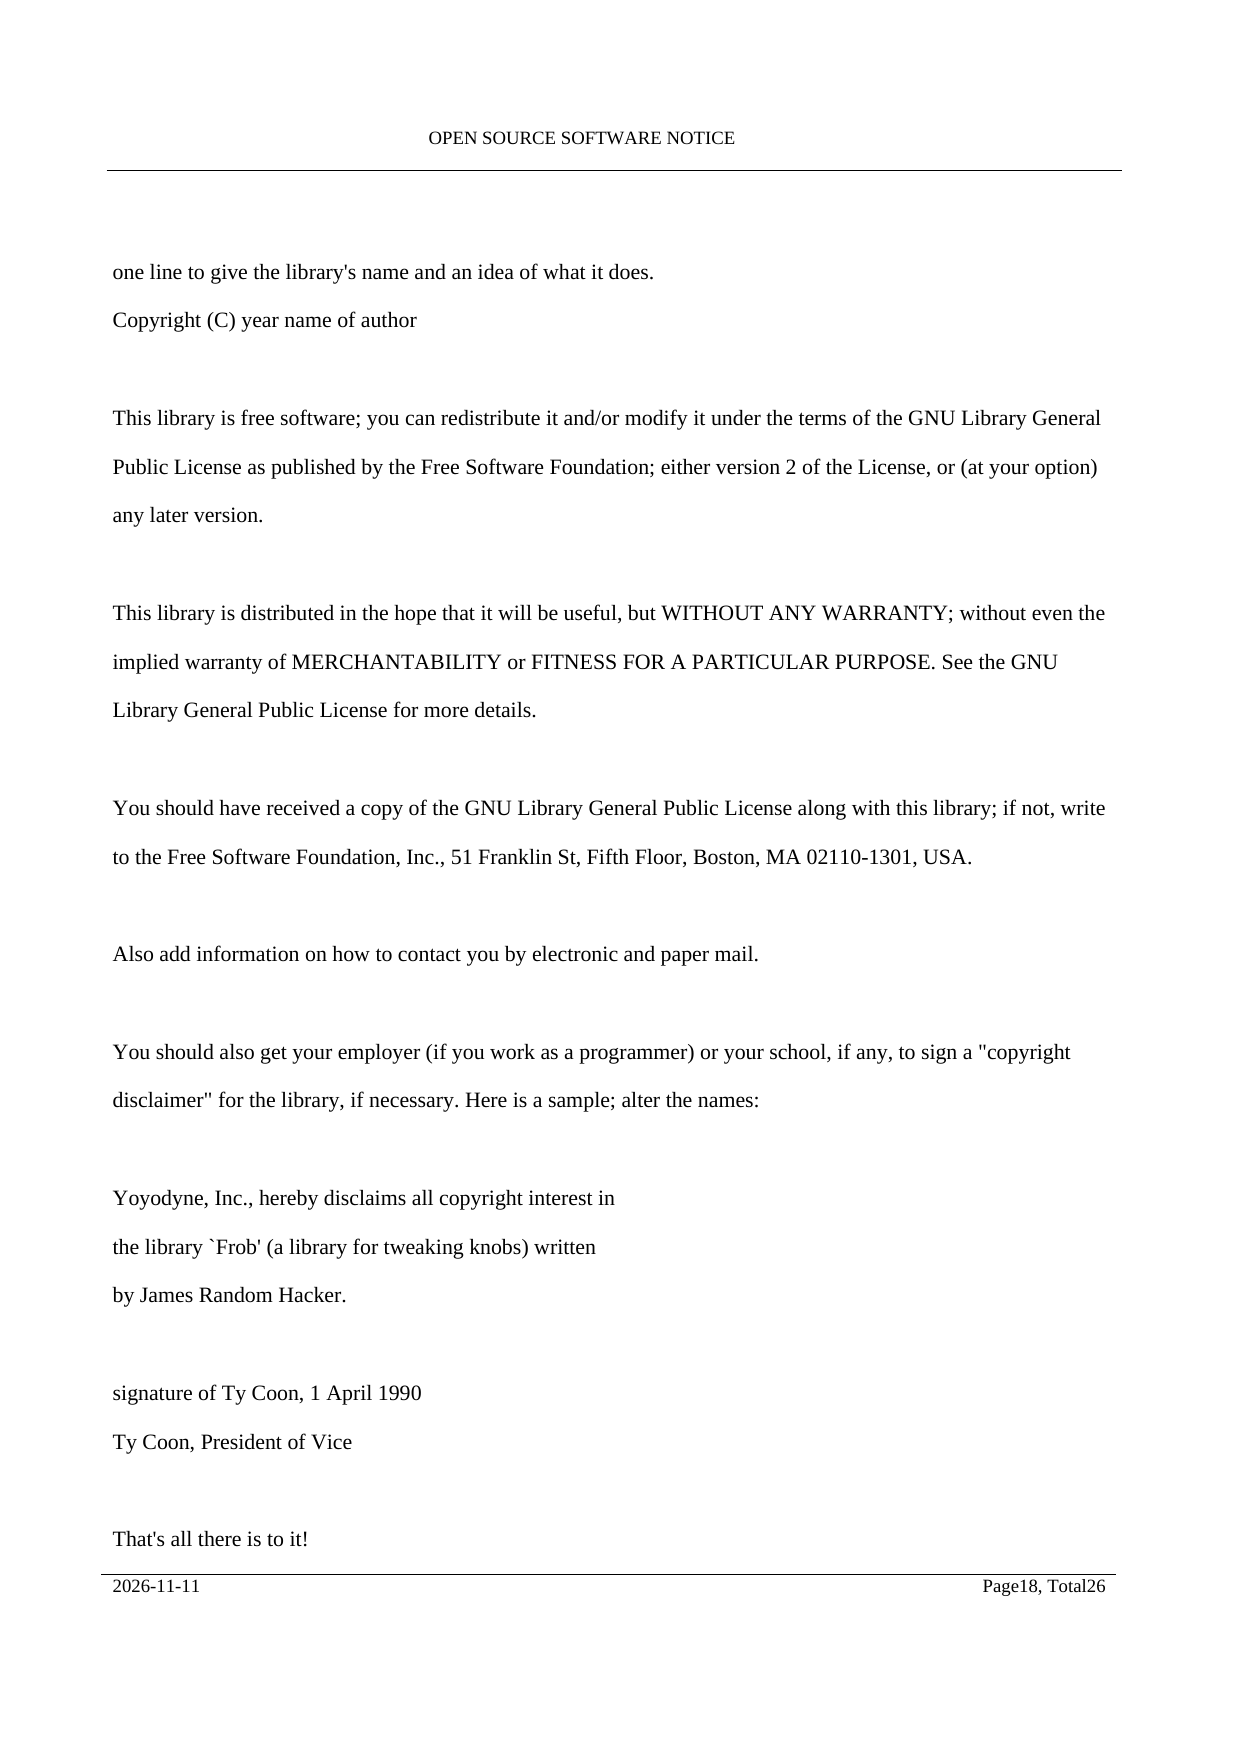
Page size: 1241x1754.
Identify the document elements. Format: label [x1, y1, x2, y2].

text [112, 206, 1128, 1555]
